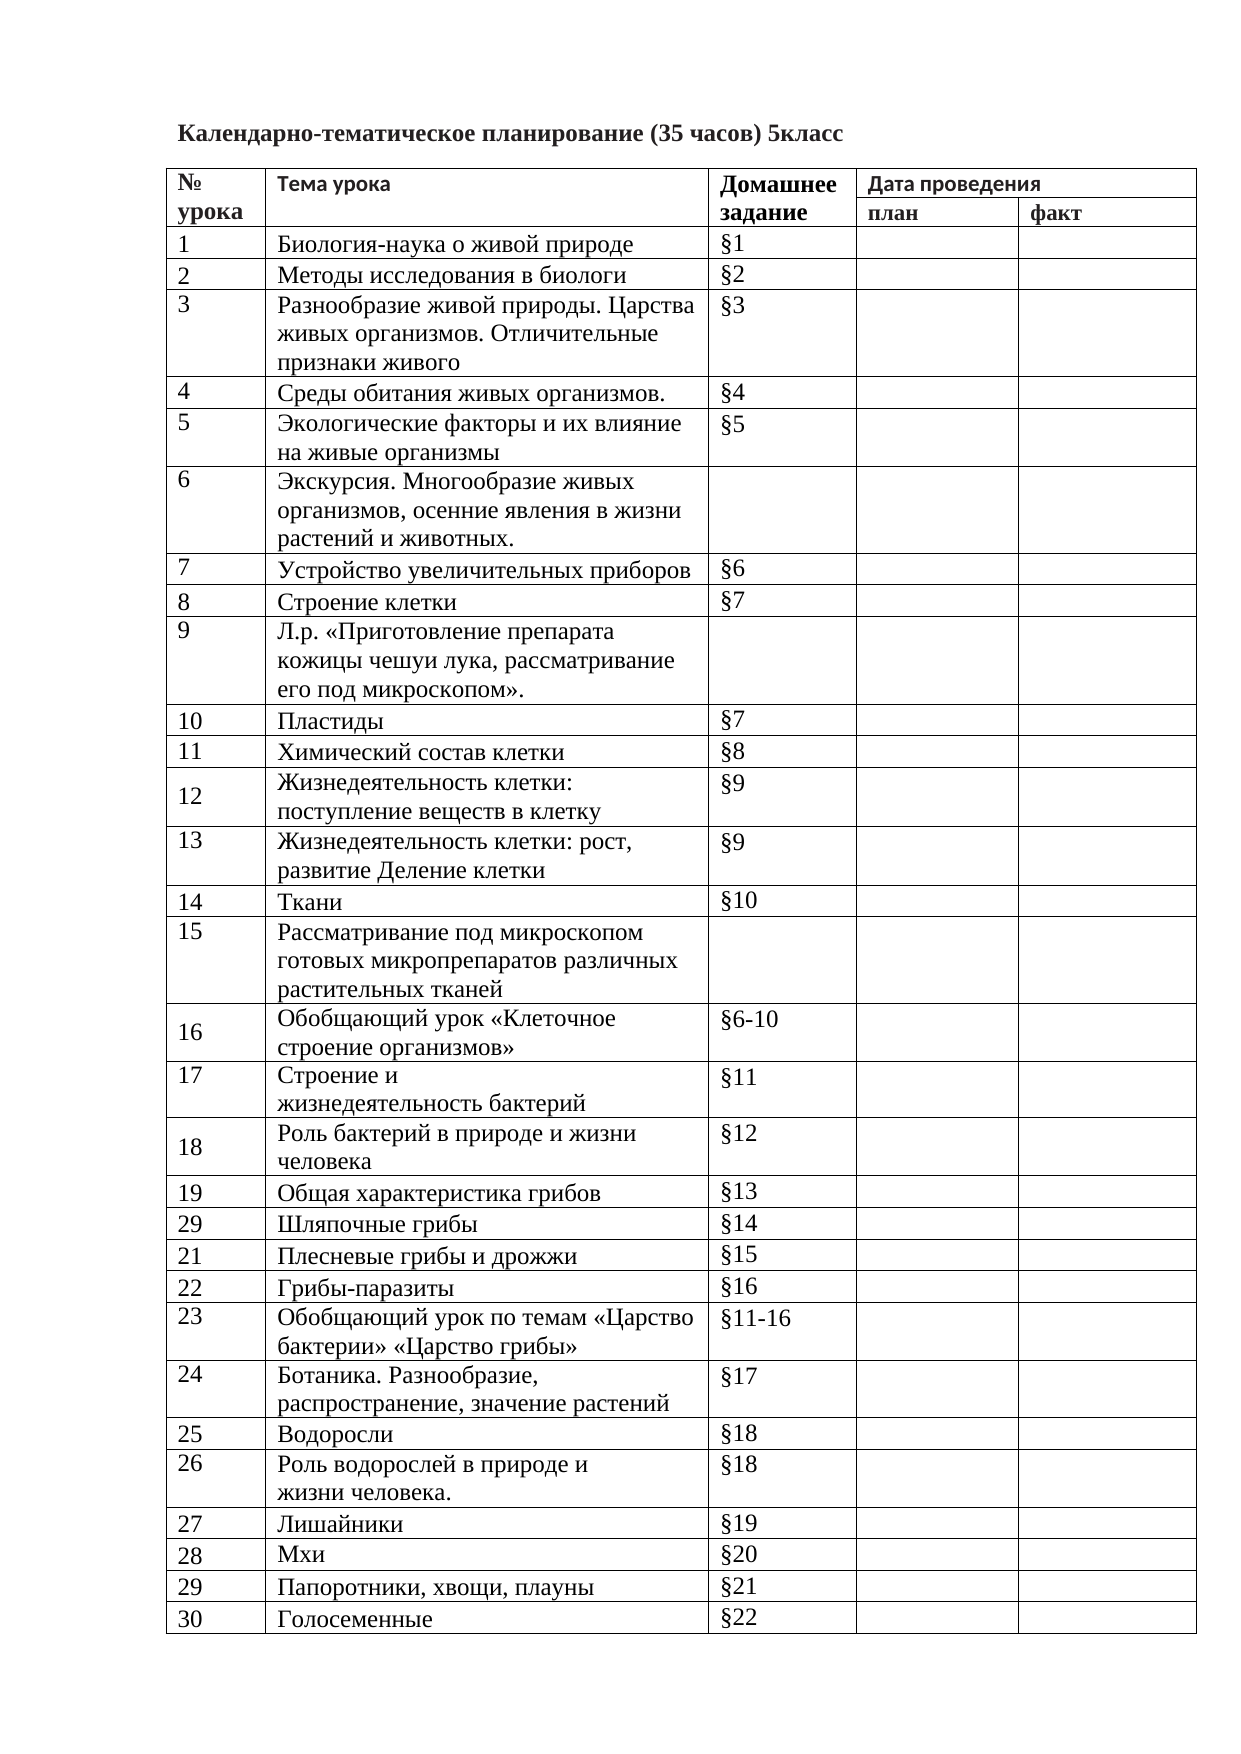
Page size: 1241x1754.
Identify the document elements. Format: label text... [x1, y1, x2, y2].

table_cell [857, 1004, 1018, 1061]
table_cell факт [1019, 198, 1196, 226]
table_cell 25 [167, 1418, 265, 1448]
table_cell [857, 1571, 1018, 1601]
table_header Дата проведения [857, 169, 1196, 197]
table_cell [1019, 1004, 1196, 1061]
table_cell 21 [167, 1240, 265, 1270]
table_cell [1019, 1271, 1196, 1302]
table_cell [857, 1361, 1018, 1417]
table_cell §9 [709, 827, 856, 884]
table_cell 27 [167, 1508, 265, 1538]
table_cell [857, 617, 1018, 703]
table_cell §3 [709, 290, 856, 376]
table_cell [857, 1240, 1018, 1270]
table_cell [857, 259, 1018, 289]
table_cell [1019, 617, 1196, 703]
table_cell [857, 409, 1018, 466]
table_cell Водоросли [266, 1418, 708, 1448]
table_cell Роль бактерий в природе и жизни человека [266, 1118, 708, 1175]
table_cell Шляпочные грибы [266, 1208, 708, 1238]
table_cell Рассматривание под микроскопом готовых микропрепаратов различных растительных тканей [266, 917, 708, 1003]
table_cell Экскурсия. Многообразие живых организмов, осенние явления в жизни растений и животных. [266, 467, 708, 552]
table_cell [857, 1271, 1018, 1302]
table_cell 26 [167, 1450, 265, 1507]
table_cell Экологические факторы и их влияние на живые организмы [266, 409, 708, 466]
table_header Домашнее задание [709, 169, 856, 226]
table_cell Обобщающий урок по темам «Царство бактерии» «Царство грибы» [266, 1303, 708, 1360]
table_cell [1019, 585, 1196, 616]
table_cell [857, 886, 1018, 916]
table_cell [857, 1176, 1018, 1207]
table_cell [709, 617, 856, 703]
table_cell 10 [167, 705, 265, 735]
table_cell 3 [167, 290, 265, 376]
table_cell Пластиды [266, 705, 708, 735]
table_cell Роль водорослей в природе и жизни человека. [266, 1450, 708, 1507]
table_cell Строение и жизнедеятельность бактерий [266, 1062, 708, 1117]
table_cell 28 [167, 1539, 265, 1570]
table_cell Голосеменные [266, 1602, 708, 1633]
table_cell §13 [709, 1176, 856, 1207]
table_cell [857, 1450, 1018, 1507]
table_cell [1019, 409, 1196, 466]
table_cell [857, 768, 1018, 826]
table_cell 7 [167, 554, 265, 584]
table_cell [1019, 768, 1196, 826]
table_cell 22 [167, 1271, 265, 1302]
table_cell [709, 467, 856, 552]
table_cell [1019, 227, 1196, 258]
table_cell [1019, 1539, 1196, 1570]
table_cell Жизнедеятельность клетки: поступление веществ в клетку [266, 768, 708, 826]
table_cell Жизнедеятельность клетки: рост, развитие Деление клетки [266, 827, 708, 884]
table_cell Плесневые грибы и дрожжи [266, 1240, 708, 1270]
table_header Тема урока [266, 169, 708, 226]
table_cell 30 [167, 1602, 265, 1633]
table_cell §6-10 [709, 1004, 856, 1061]
table_cell §12 [709, 1118, 856, 1175]
table_cell Мхи [266, 1539, 708, 1570]
table_cell §15 [709, 1240, 856, 1270]
table_cell 14 [167, 886, 265, 916]
table_cell [857, 1062, 1018, 1117]
table_cell [1019, 290, 1196, 376]
table_cell §10 [709, 886, 856, 916]
table_cell [1019, 1571, 1196, 1601]
table_cell [857, 1508, 1018, 1538]
table_cell Ботаника. Разнообразие, распространение, значение растений [266, 1361, 708, 1417]
text Календарно-тематическое планирование (35 часов) 5класс [177, 118, 1152, 147]
table_cell [1019, 1176, 1196, 1207]
table_cell [1019, 1450, 1196, 1507]
table_cell [1019, 1361, 1196, 1417]
table_cell [1019, 1118, 1196, 1175]
table_cell 29 [167, 1208, 265, 1238]
table_cell §5 [709, 409, 856, 466]
table_cell [857, 290, 1018, 376]
table_cell [857, 1118, 1018, 1175]
table_cell 13 [167, 827, 265, 884]
table_cell Строение клетки [266, 585, 708, 616]
table_cell Лишайники [266, 1508, 708, 1538]
table_cell 12 [167, 768, 265, 826]
table_cell §16 [709, 1271, 856, 1302]
table_cell 23 [167, 1303, 265, 1360]
table_cell [857, 585, 1018, 616]
table_cell Общая характеристика грибов [266, 1176, 708, 1207]
table_cell [857, 1418, 1018, 1448]
table_cell 24 [167, 1361, 265, 1417]
table_cell §6 [709, 554, 856, 584]
table_cell §22 [709, 1602, 856, 1633]
table_cell §11-16 [709, 1303, 856, 1360]
table_cell §7 [709, 585, 856, 616]
table_cell Папоротники, хвощи, плауны [266, 1571, 708, 1601]
table_cell [1019, 1602, 1196, 1633]
table_cell план [857, 198, 1018, 226]
table_cell Разнообразие живой природы. Царства живых организмов. Отличительные признаки живого [266, 290, 708, 376]
table_cell §17 [709, 1361, 856, 1417]
table_cell [857, 554, 1018, 584]
table_cell Грибы-паразиты [266, 1271, 708, 1302]
table_cell 1 [167, 227, 265, 258]
table_cell §18 [709, 1418, 856, 1448]
table_cell Устройство увеличительных приборов [266, 554, 708, 584]
table_cell 11 [167, 736, 265, 767]
table_cell §2 [709, 259, 856, 289]
table_cell §4 [709, 377, 856, 408]
table_cell [1019, 554, 1196, 584]
table_cell 29 [167, 1571, 265, 1601]
table_cell [857, 827, 1018, 884]
table_cell [857, 227, 1018, 258]
table_cell §8 [709, 736, 856, 767]
table_cell §1 [709, 227, 856, 258]
table_cell 4 [167, 377, 265, 408]
table_cell §18 [709, 1450, 856, 1507]
table_cell [1019, 1418, 1196, 1448]
table_header № урока [167, 169, 265, 226]
table_cell §19 [709, 1508, 856, 1538]
table_cell [857, 917, 1018, 1003]
table_cell [1019, 1508, 1196, 1538]
table_cell [1019, 886, 1196, 916]
table_cell [1019, 1240, 1196, 1270]
table_cell [857, 1539, 1018, 1570]
table_cell 16 [167, 1004, 265, 1061]
table_cell Ткани [266, 886, 708, 916]
table_cell [1019, 1303, 1196, 1360]
table_cell §9 [709, 768, 856, 826]
table_cell 17 [167, 1062, 265, 1117]
table_cell [1019, 917, 1196, 1003]
table_cell [1019, 377, 1196, 408]
table_cell §11 [709, 1062, 856, 1117]
table_cell 15 [167, 917, 265, 1003]
table_cell Биология-наука о живой природе [266, 227, 708, 258]
table_cell [857, 1602, 1018, 1633]
table_cell [709, 917, 856, 1003]
table_cell Среды обитания живых организмов. [266, 377, 708, 408]
table_cell §20 [709, 1539, 856, 1570]
table_cell 6 [167, 467, 265, 552]
table_cell [857, 1208, 1018, 1238]
table_cell [1019, 1208, 1196, 1238]
table_cell [857, 705, 1018, 735]
table_cell Л.р. «Приготовление препарата кожицы чешуи лука, рассматривание его под микроскопом». [266, 617, 708, 703]
table_cell [857, 736, 1018, 767]
table_cell 2 [167, 259, 265, 289]
table_cell §7 [709, 705, 856, 735]
table_cell Обобщающий урок «Клеточное строение организмов» [266, 1004, 708, 1061]
table_cell [1019, 259, 1196, 289]
table_cell Методы исследования в биологи [266, 259, 708, 289]
table_cell [1019, 467, 1196, 552]
table_cell Химический состав клетки [266, 736, 708, 767]
table_cell [857, 1303, 1018, 1360]
table_cell [1019, 705, 1196, 735]
table_cell [1019, 1062, 1196, 1117]
table_cell 9 [167, 617, 265, 703]
table_cell §21 [709, 1571, 856, 1601]
table_cell §14 [709, 1208, 856, 1238]
table_cell 8 [167, 585, 265, 616]
table_cell 5 [167, 409, 265, 466]
table_cell [857, 377, 1018, 408]
table_cell [857, 467, 1018, 552]
table_cell [1019, 827, 1196, 884]
table_cell 19 [167, 1176, 265, 1207]
table_cell [1019, 736, 1196, 767]
table_cell 18 [167, 1118, 265, 1175]
